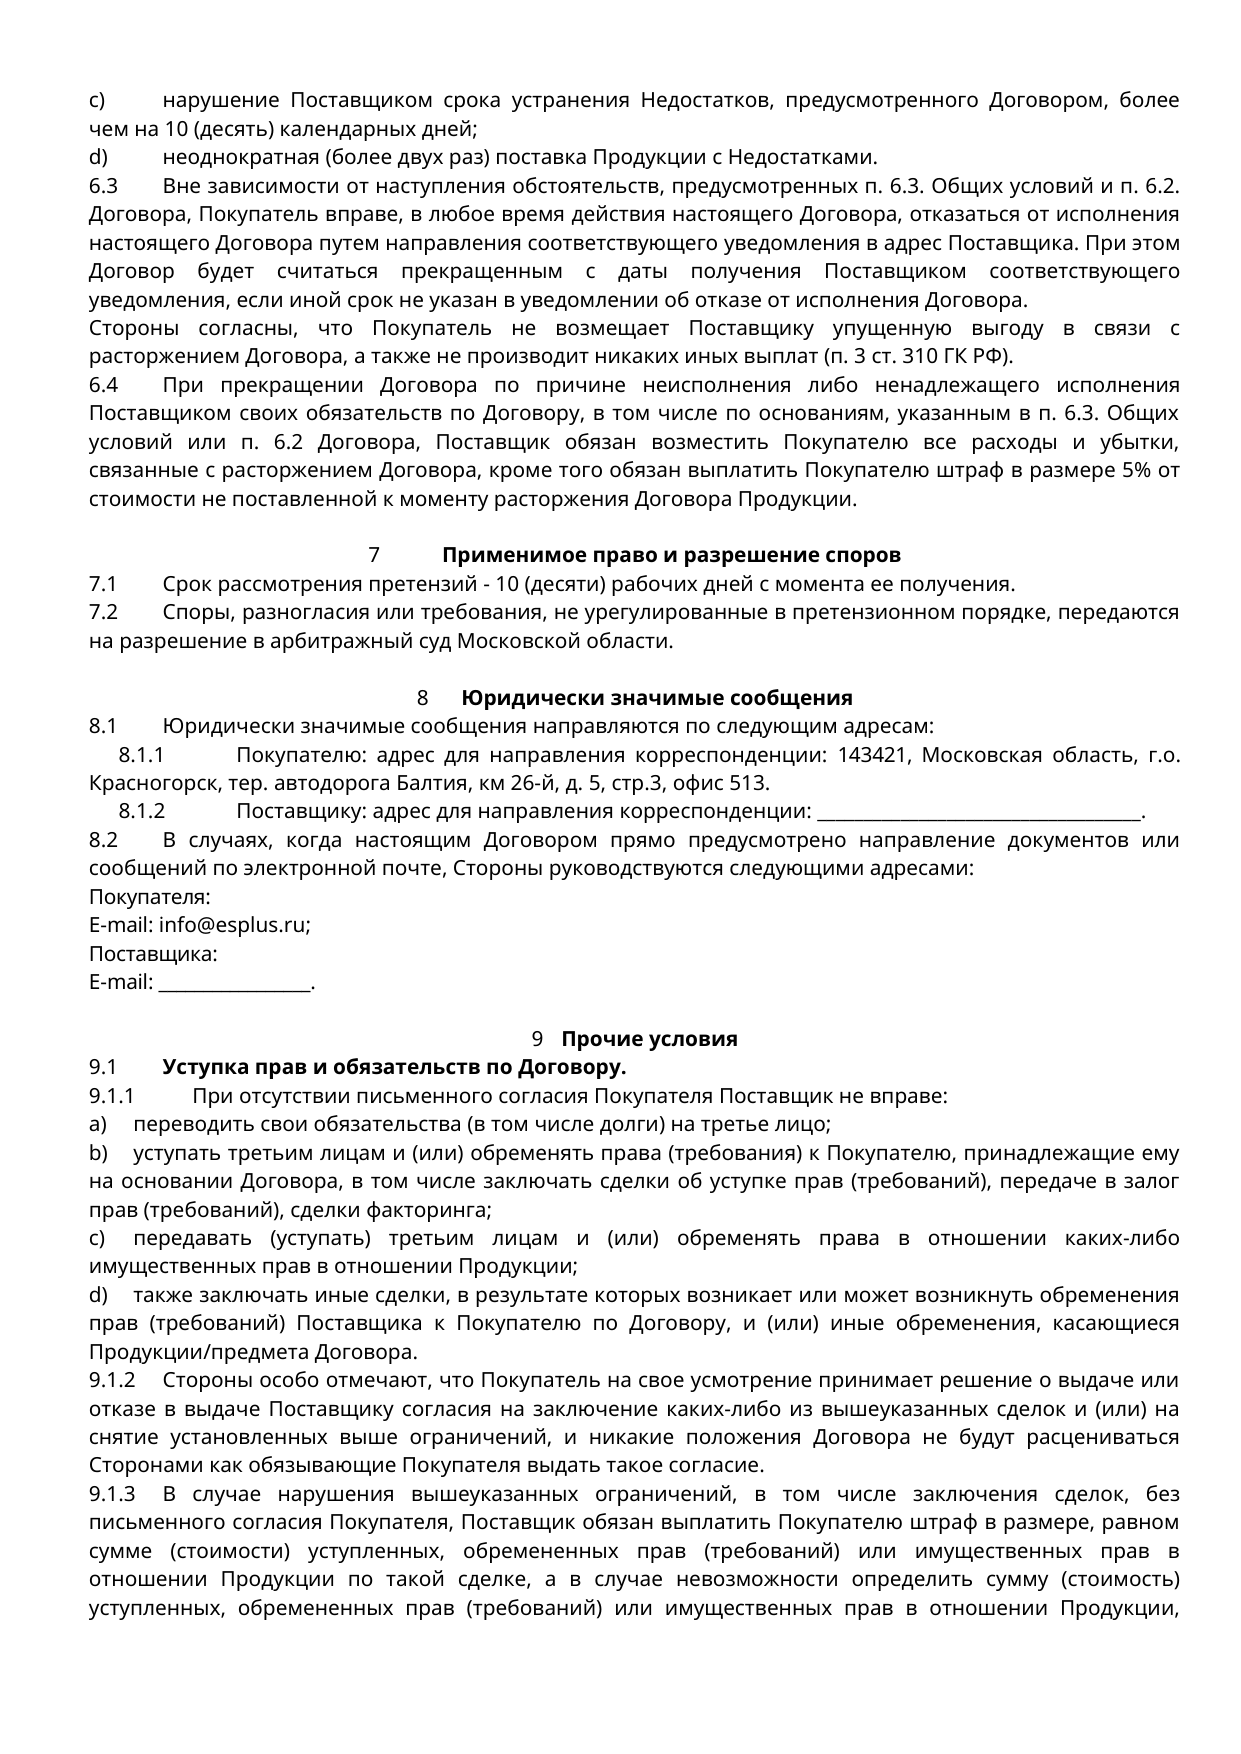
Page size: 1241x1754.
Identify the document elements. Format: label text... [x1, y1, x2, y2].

list Прочие условия [89, 1024, 1181, 1052]
list Стороны особо отмечают, что Покупатель на свое усмотрение принимает решение о выдаче или отказе в выдаче Поставщику согласия на заключение каких-либо из вышеуказанных сделок и (или) на снятие установленных выше ограничений, и никакие положения Договора не будут расцениваться Сторонами как обязывающие Покупателя выдать такое согласие. [89, 1365, 1181, 1479]
list Уступка прав и обязательств по Договору. [89, 1052, 1181, 1081]
list Споры, разногласия или требования, не урегулированные в претензионном порядке, передаются на разрешение в арбитражный суд Московской области. [89, 597, 1181, 654]
list нарушение Поставщиком срока устранения Недостатков, предусмотренного Договором, более чем на 10 (десять) календарных дней; [89, 86, 1181, 142]
list При отсутствии письменного согласия Покупателя Поставщик не вправе: [89, 1081, 1181, 1109]
list Юридически значимые сообщения [89, 683, 1181, 711]
list уступать третьим лицам и (или) обременять права (требования) к Покупателю, принадлежащие ему на основании Договора, в том числе заключать сделки об уступке прав (требований), передаче в залог прав (требований), сделки факторинга; [89, 1138, 1181, 1223]
list Вне зависимости от наступления обстоятельств, предусмотренных п. 6.3. Общих условий и п. 6.2. Договора, Покупатель вправе, в любое время действия настоящего Договора, отказаться от исполнения настоящего Договора путем направления соответствующего уведомления в адрес Поставщика. При этом Договор будет считаться прекращенным с даты получения Поставщиком соответствующего уведомления, если иной срок не указан в уведомлении об отказе от исполнения Договора. [89, 171, 1181, 313]
list Поставщику: адрес для направления корреспонденции: ___________________________________. [89, 797, 1181, 825]
list передавать (уступать) третьим лицам и (или) обременять права в отношении каких-либо имущественных прав в отношении Продукции; [89, 1223, 1181, 1280]
list Покупателю: адрес для направления корреспонденции: 143421, Московская область, г.о. Красногорск, тер. автодорога Балтия, км 26-й, д. 5, стр.3, офис 513. [89, 740, 1181, 797]
list Поставщика: [89, 939, 1181, 967]
list Срок рассмотрения претензий - 10 (десяти) рабочих дней с момента ее получения. [89, 569, 1181, 597]
list Юридически значимые сообщения направляются по следующим адресам: [89, 711, 1181, 740]
list E-mail: _________________. [89, 967, 1181, 996]
list E-mail: info@esplus.ru; [89, 910, 1181, 939]
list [89, 1479, 1181, 1621]
list переводить свои обязательства (в том числе долги) на третье лицо; [89, 1109, 1181, 1138]
text Покупателя: [89, 882, 1181, 910]
list В случаях, когда настоящим Договором прямо предусмотрено направление документов или сообщений по электронной почте, Стороны руководствуются следующими адресами: [89, 825, 1181, 882]
list неоднократная (более двух раз) поставка Продукции с Недостатками. [89, 142, 1181, 171]
list Применимое право и разрешение споров [89, 541, 1181, 569]
list Стороны согласны, что Покупатель не возмещает Поставщику упущенную выгоду в связи с расторжением Договора, а также не производит никаких иных выплат (п. 3 ст. 310 ГК РФ). [89, 313, 1181, 370]
list При прекращении Договора по причине неисполнения либо ненадлежащего исполнения Поставщиком своих обязательств по Договору, в том числе по основаниям, указанным в п. 6.3. Общих условий или п. 6.2 Договора, Поставщик обязан возместить Покупателю все расходы и убытки, связанные с расторжением Договора, кроме того обязан выплатить Покупателю штраф в размере 5% от стоимости не поставленной к моменту расторжения Договора Продукции. [89, 370, 1181, 512]
list также заключать иные сделки, в результате которых возникает или может возникнуть обременения прав (требований) Поставщика к Покупателю по Договору, и (или) иные обременения, касающиеся Продукции/предмета Договора. [89, 1280, 1181, 1365]
